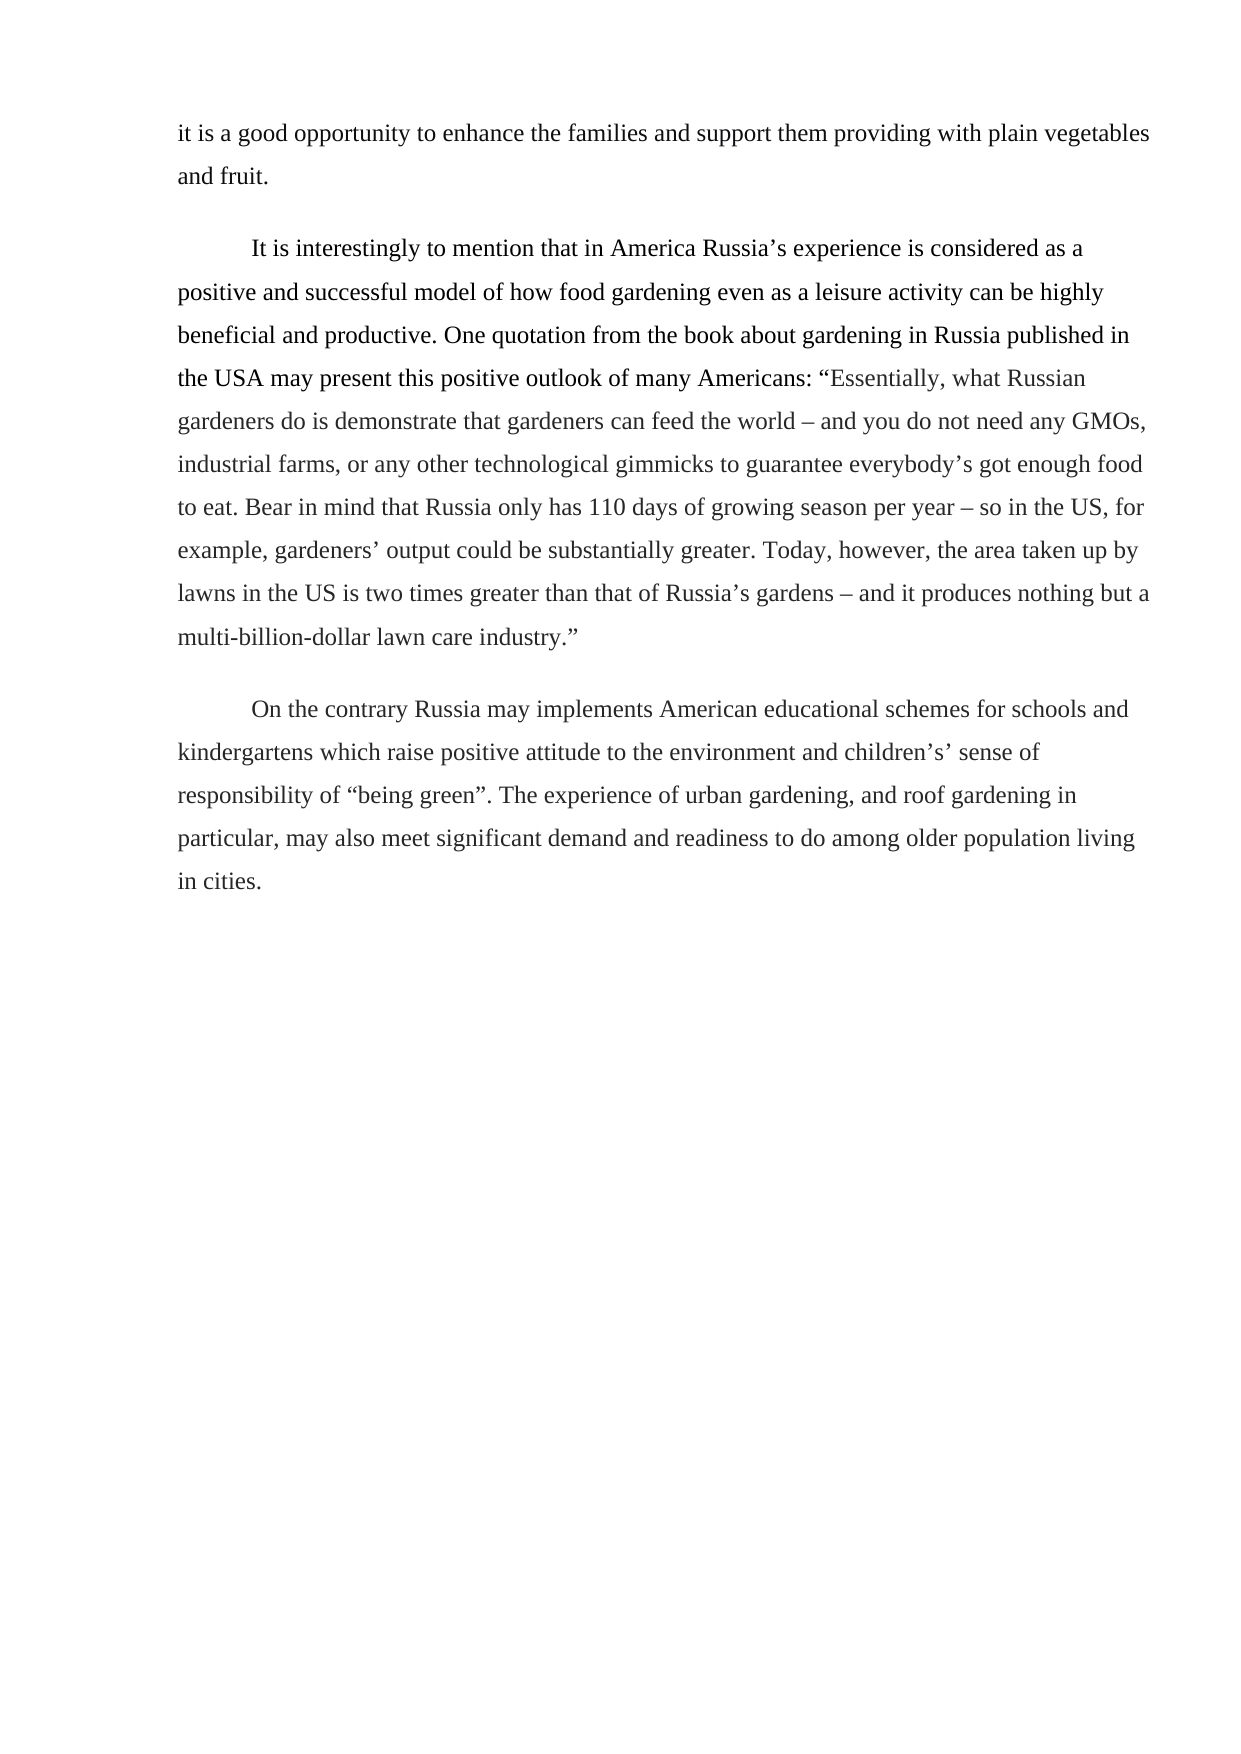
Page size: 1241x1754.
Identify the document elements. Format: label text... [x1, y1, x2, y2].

text On the contrary Russia may implements American educational schemes for schools and kindergartens which raise positive attitude to the environment and children’s’ sense of responsibility of “being green”. The experience of urban gardening, and roof gardening in particular, may also meet significant demand and readiness to do among older population living in cities. [177, 694, 1152, 895]
text It is interestingly to mention that in America Russia’s experience is considered as a positive and successful model of how food gardening even as a leisure activity can be highly beneficial and productive. One quotation from the book about gardening in Russia published in the USA may present this positive outlook of many Americans: “Essentially, what Russian gardeners do is demonstrate that gardeners can feed the world – and you do not need any GMOs, industrial farms, or any other technological gimmicks to guarantee everybody’s got enough food to eat. Bear in mind that Russia only has 110 days of growing season per year – so in the US, for example, gardeners’ output could be substantially greater. Today, however, the area taken up by lawns in the US is two times greater than that of Russia’s gardens – and it produces nothing but a multi-billion-dollar lawn care industry.” [177, 233, 1152, 650]
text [177, 118, 1152, 190]
